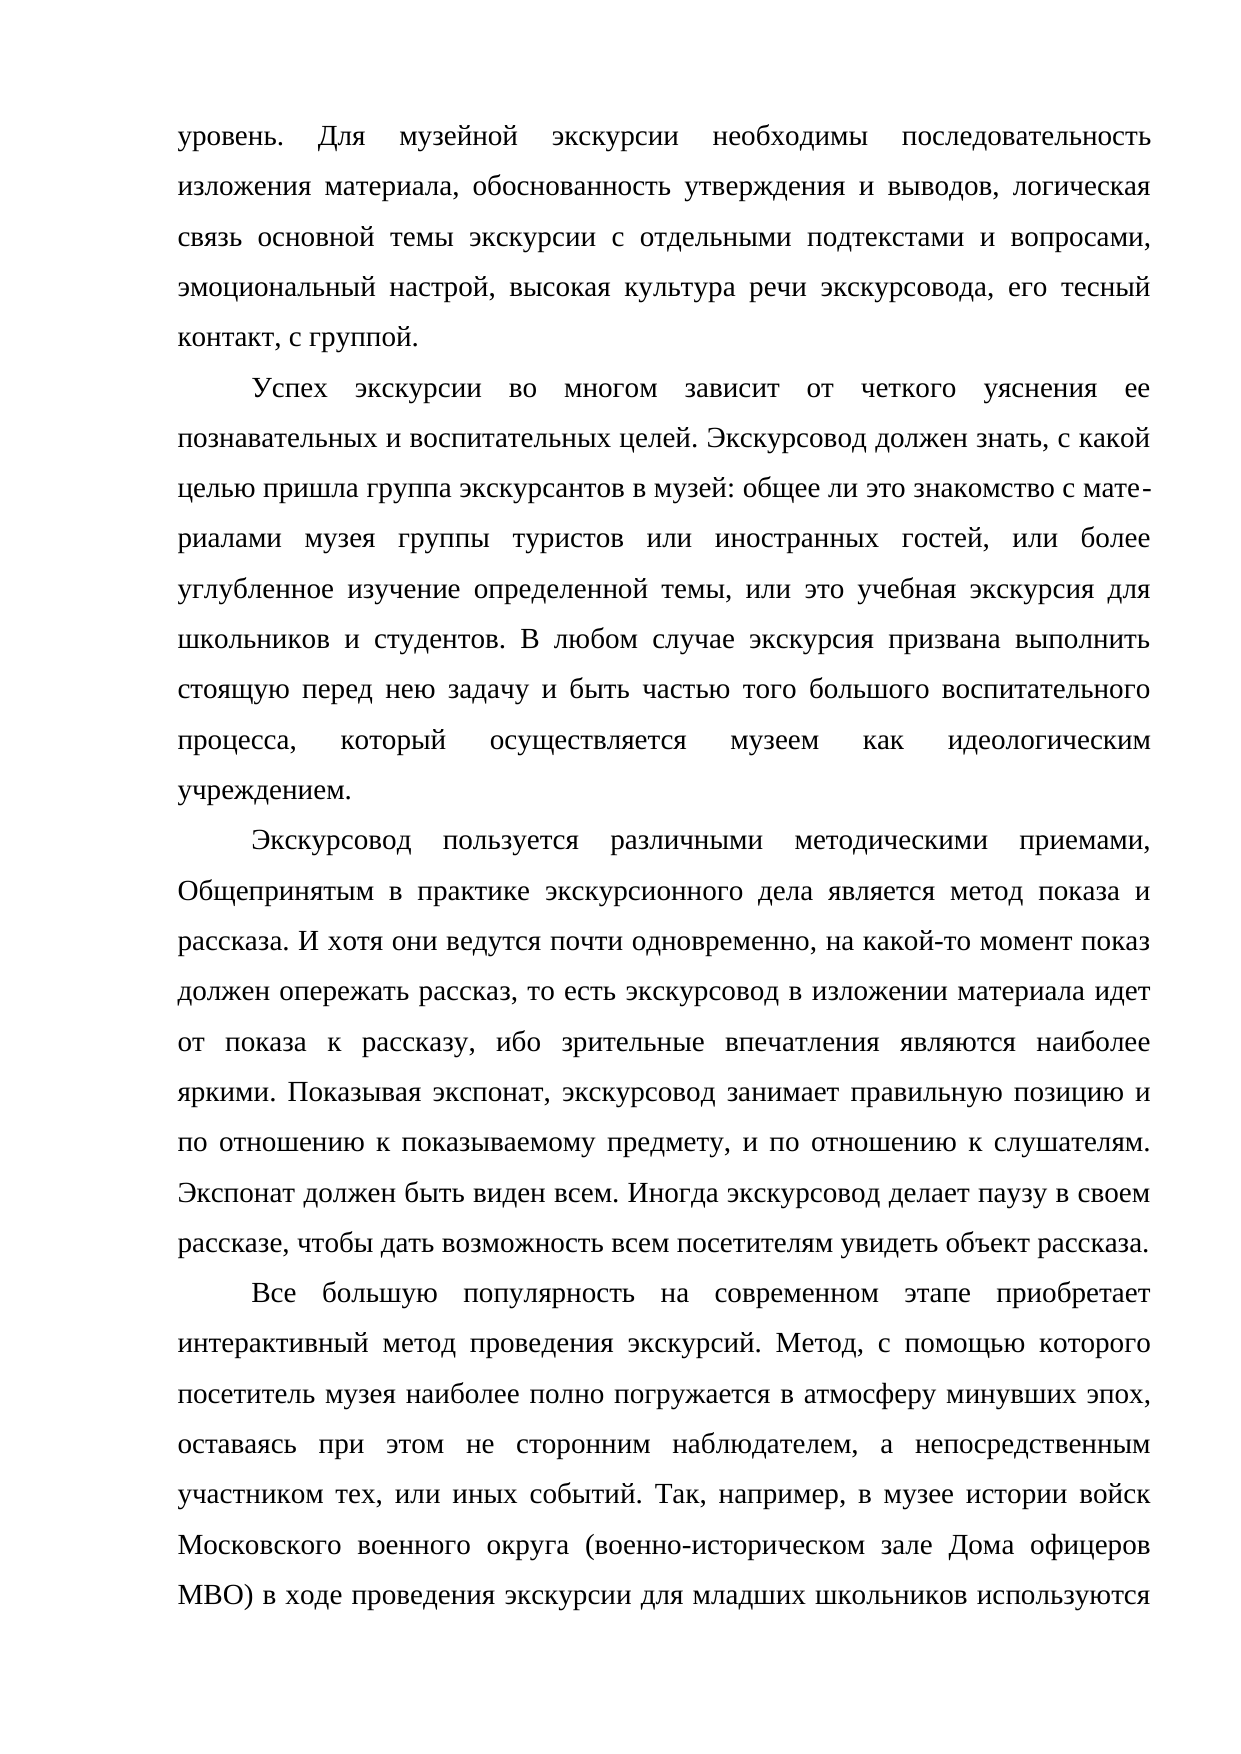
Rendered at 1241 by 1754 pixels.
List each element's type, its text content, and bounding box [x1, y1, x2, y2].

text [177, 118, 1152, 353]
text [177, 1275, 1152, 1611]
text Успех экскурсии во многом зависит от четкого уяснения ее познавательных и воспитательных целей. Экскурсовод должен знать, с какой целью пришла группа экскурсантов в музей: общее ли это знакомство с материалами музея группы туристов или иностранных гостей, или более углубленное изучение определенной темы, или это учебная экскурсия для школьников и студентов. В любом случае экскурсия призвана выполнить стоящую перед нею задачу и быть частью того большого воспитательного процесса, который осуществляется музеем как идеологическим учреждением. [177, 370, 1152, 806]
text Экскурсовод пользуется различными методическими приемами, Общепринятым в практике экскурсионного дела является метод показа и рассказа. И хотя они ведутся почти одновременно, на какой-то момент показ должен опережать рассказ, то есть экскурсовод в изложении материала идет от показа к рассказу, ибо зрительные впечатления являются наиболее яркими. Показывая экспонат, экскурсовод занимает правильную позицию и по отношению к показываемому предмету, и по отношению к слушателям. Экспонат должен быть виден всем. Иногда экскурсовод делает паузу в своем рассказе, чтобы дать возможность всем посетителям увидеть объект рассказа. [177, 822, 1152, 1258]
